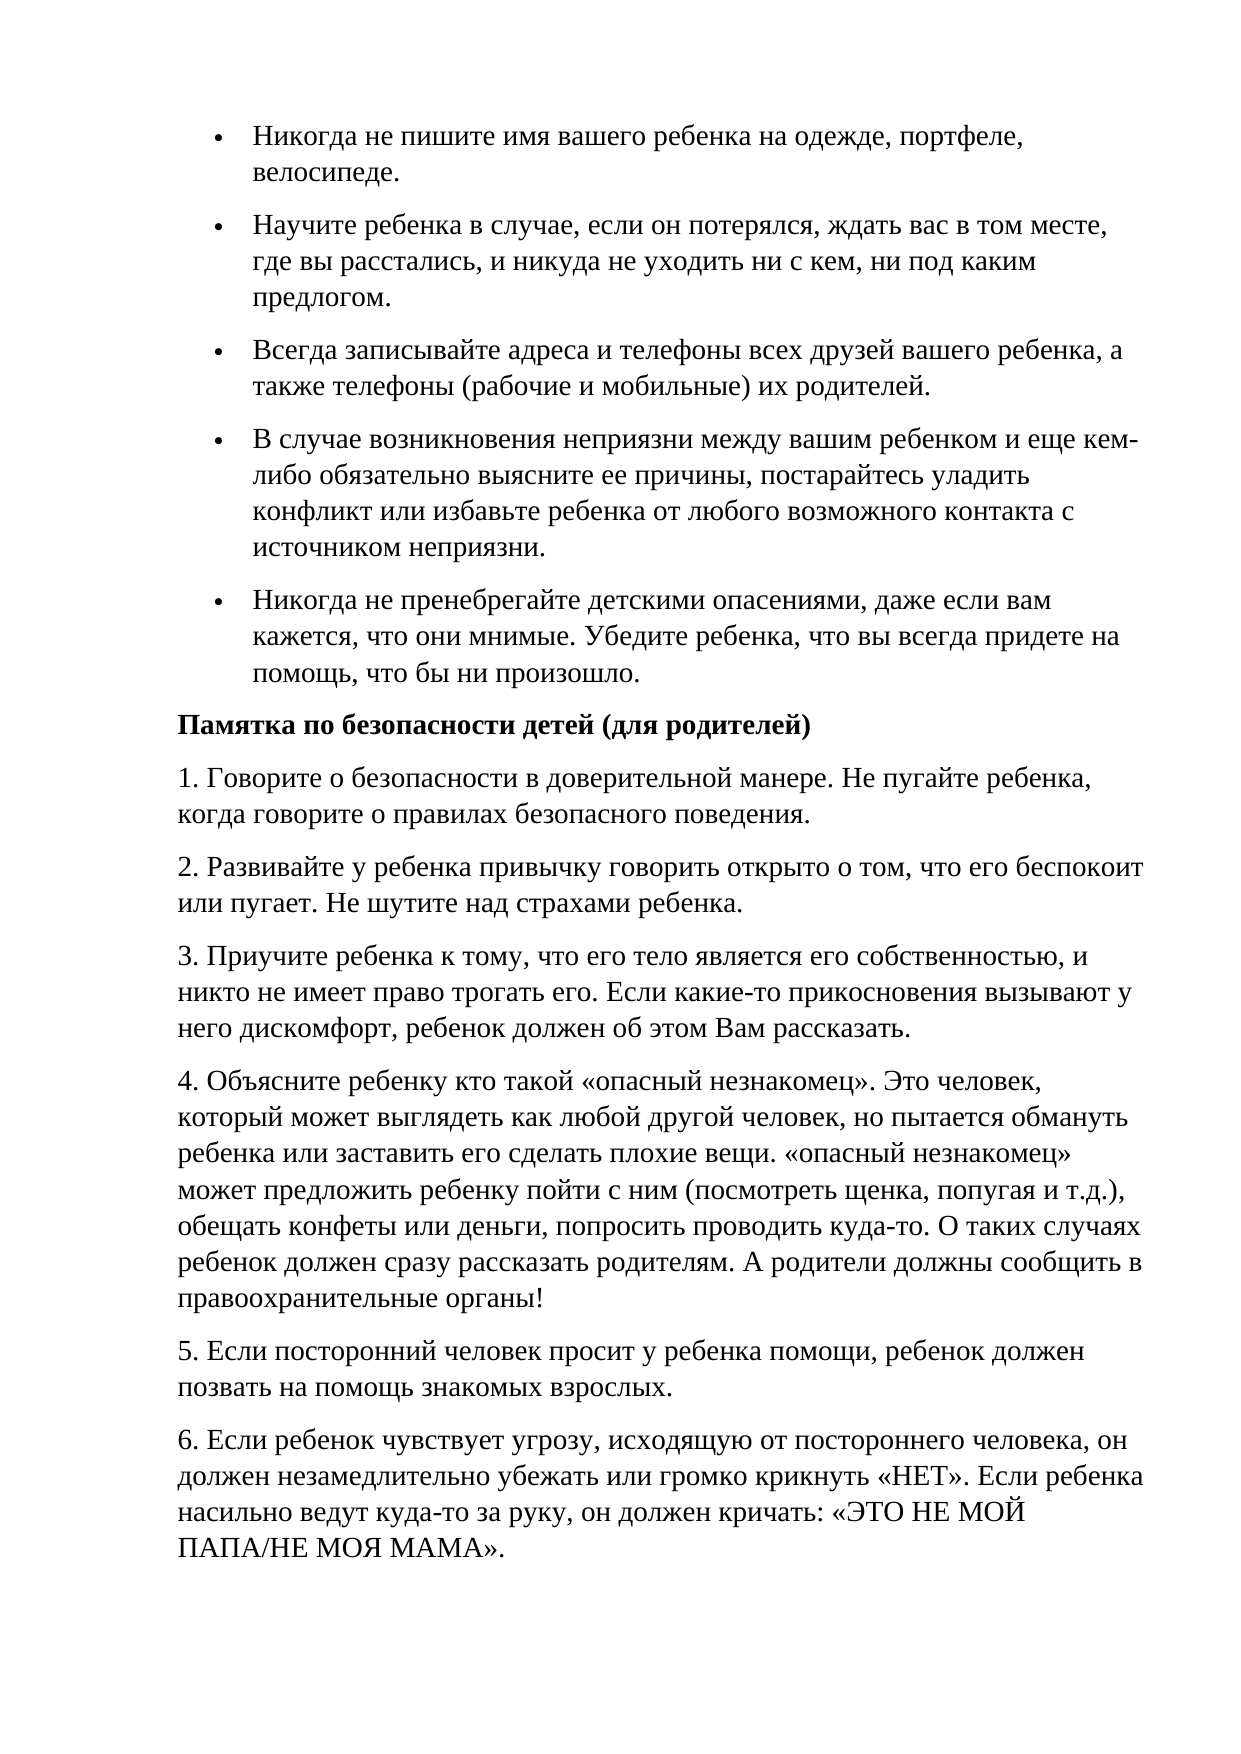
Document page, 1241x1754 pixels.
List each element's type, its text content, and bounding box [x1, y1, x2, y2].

list Научите ребенка в случае, если он потерялся, ждать вас в том месте, где вы расстались, и никуда не уходить ни с кем, ни под каким предлогом. [215, 207, 1152, 313]
text 1. Говорите о безопасности в доверительной манере. Не пугайте ребенка, когда говорите о правилах безопасного поведения. [177, 760, 1152, 830]
text 4. Объясните ребенку кто такой «опасный незнакомец». Это человек, который может выглядеть как любой другой человек, но пытается обмануть ребенка или заставить его сделать плохие вещи. «опасный незнакомец» может предложить ребенку пойти с ним (посмотреть щенка, попугая и т.д.), обещать конфеты или деньги, попросить проводить куда-то. О таких случаях ребенок должен сразу рассказать родителям. А родители должны сообщить в правоохранительные органы! [177, 1063, 1152, 1314]
list Никогда не пренебрегайте детскими опасениями, даже если вам кажется, что они мнимые. Убедите ребенка, что вы всегда придете на помощь, что бы ни произошло. [215, 582, 1152, 688]
list В случае возникновения неприязни между вашим ребенком и еще кем-либо обязательно выясните ее причины, постарайтесь уладить конфликт или избавьте ребенка от любого возможного контакта с источником неприязни. [215, 421, 1152, 563]
list Никогда не пишите имя вашего ребенка на одежде, портфеле, велосипеде. [215, 118, 1152, 188]
text 6. Если ребенок чувствует угрозу, исходящую от постороннего человека, он должен незамедлительно убежать или громко крикнуть «НЕТ». Если ребенка насильно ведут куда-то за руку, он должен кричать: «ЭТО НЕ МОЙ ПАПА/НЕ МОЯ МАМА». [177, 1422, 1152, 1564]
text Памятка по безопасности детей (для родителей) [177, 707, 1152, 741]
text 3. Приучите ребенка к тому, что его тело является его собственностью, и никто не имеет право трогать его. Если какие-то прикосновения вызывают у него дискомфорт, ребенок должен об этом Вам рассказать. [177, 938, 1152, 1044]
list Всегда записывайте адреса и телефоны всех друзей вашего ребенка, а также телефоны (рабочие и мобильные) их родителей. [215, 332, 1152, 402]
text 5. Если посторонний человек просит у ребенка помощи, ребенок должен позвать на помощь знакомых взрослых. [177, 1333, 1152, 1403]
text 2. Развивайте у ребенка привычку говорить открыто о том, что его беспокоит или пугает. Не шутите над страхами ребенка. [177, 849, 1152, 919]
